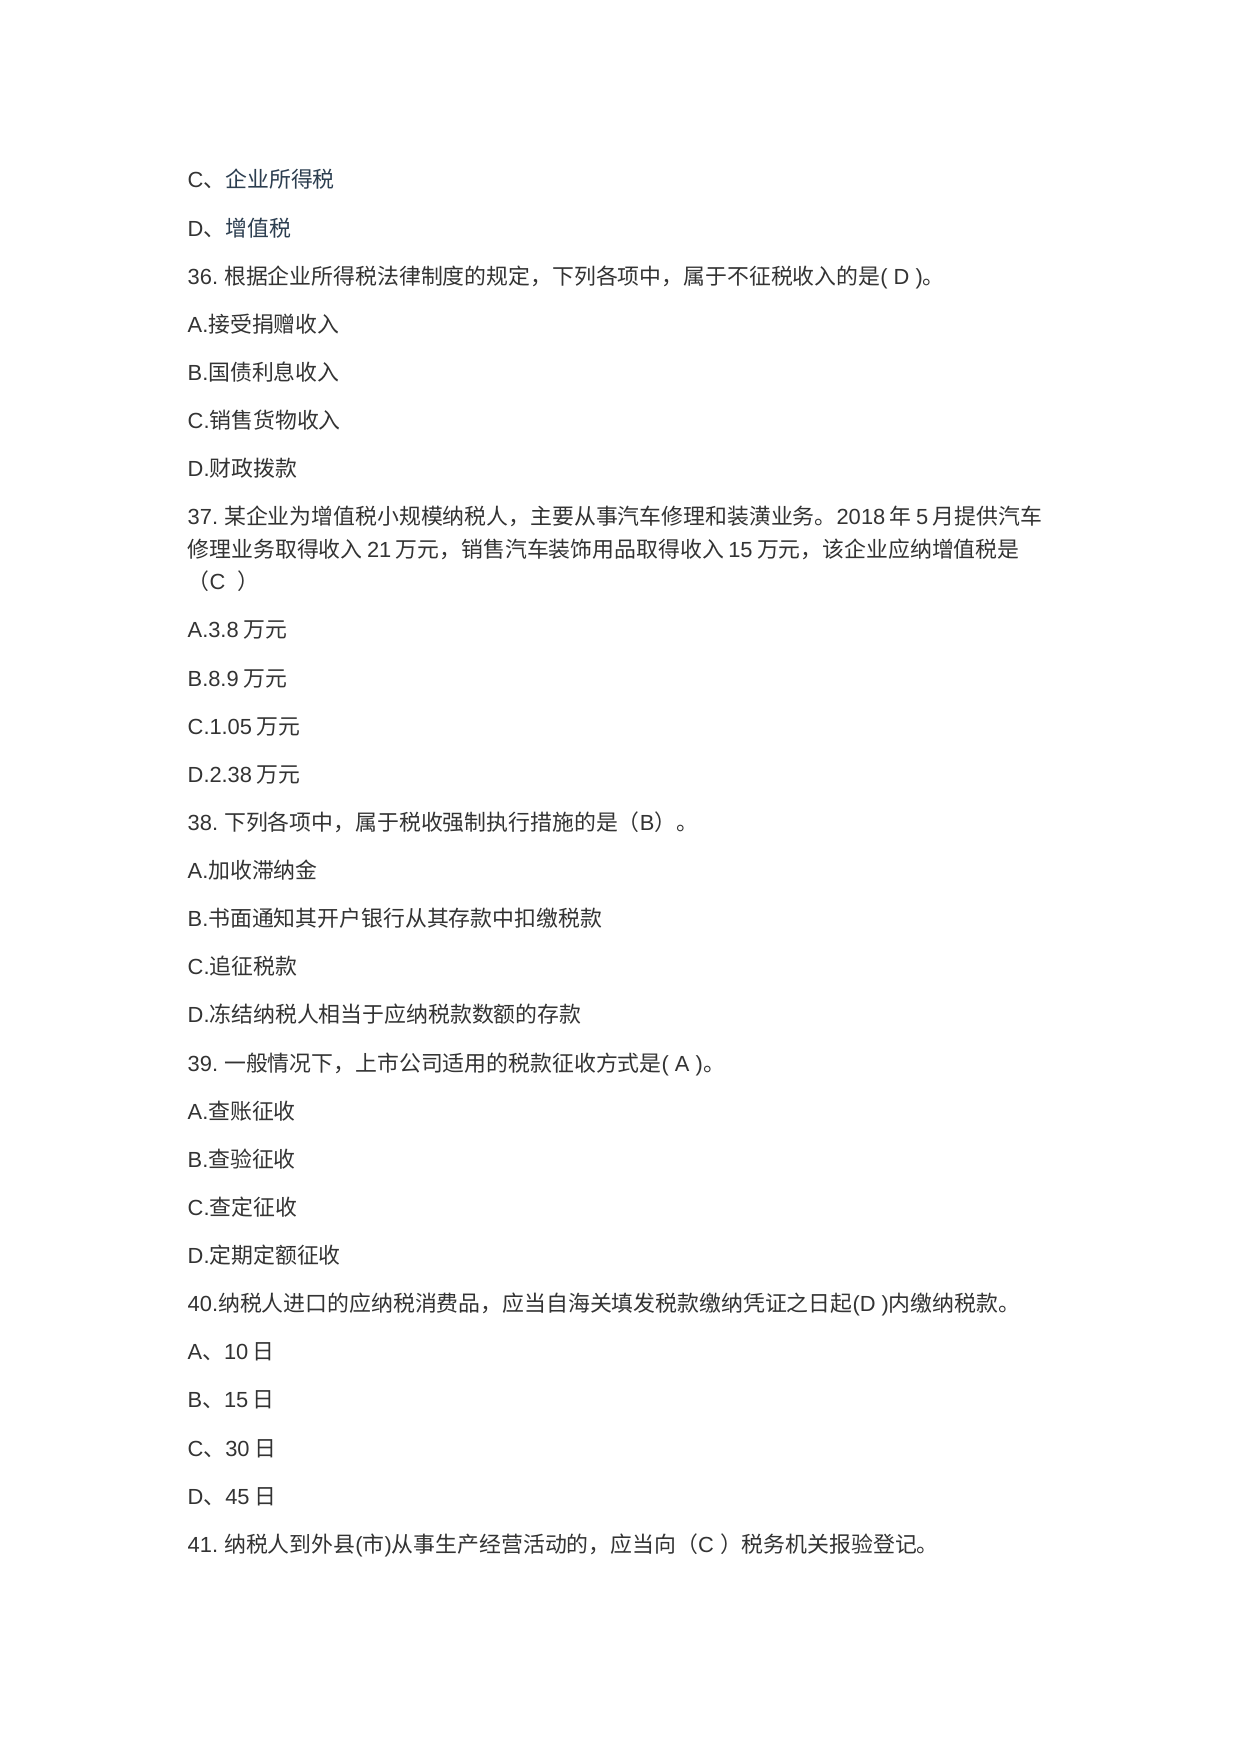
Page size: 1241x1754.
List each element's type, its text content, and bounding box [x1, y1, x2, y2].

text D、增值税 [187, 210, 1053, 243]
text B.查验征收 [187, 1141, 1053, 1174]
text C.查定征收 [187, 1189, 1053, 1222]
text C.销售货物收入 [187, 403, 1053, 435]
text C.1.05万元 [187, 708, 1053, 741]
text A.查账征收 [187, 1093, 1053, 1126]
text D.财政拨款 [187, 451, 1053, 483]
text B.书面通知其开户银行从其存款中扣缴税款 [187, 901, 1053, 933]
text A.接受捐赠收入 [187, 306, 1053, 339]
text D.2.38万元 [187, 756, 1053, 789]
text A.3.8万元 [187, 612, 1053, 644]
text D.冻结纳税人相当于应纳税款数额的存款 [187, 997, 1053, 1029]
text D.定期定额征收 [187, 1238, 1053, 1270]
text C、企业所得税 [187, 162, 1053, 194]
text 36. 根据企业所得税法律制度的规定，下列各项中，属于不征税收入的是( D )。 [187, 258, 1053, 291]
text 41. 纳税人到外县(市)从事生产经营活动的，应当向（C ）税务机关报验登记。 [187, 1526, 1053, 1559]
text 39. 一般情况下，上市公司适用的税款征收方式是( A )。 [187, 1045, 1053, 1078]
text A.加收滞纳金 [187, 853, 1053, 885]
text C、30日 [187, 1430, 1053, 1463]
text B、15日 [187, 1382, 1053, 1414]
text B.国债利息收入 [187, 354, 1053, 387]
text 37. 某企业为增值税小规模纳税人，主要从事汽车修理和装潢业务。2018年5月提供汽车修理业务取得收入21万元，销售汽车装饰用品取得收入15万元，该企业应纳增值税是（C ） [187, 499, 1053, 596]
text 38. 下列各项中，属于税收强制执行措施的是（B）。 [187, 804, 1053, 837]
text B.8.9万元 [187, 660, 1053, 693]
text D、45日 [187, 1478, 1053, 1511]
text C.追征税款 [187, 949, 1053, 981]
text A、10日 [187, 1334, 1053, 1366]
text 40.纳税人进口的应纳税消费品，应当自海关填发税款缴纳凭证之日起(D )内缴纳税款。 [187, 1286, 1053, 1318]
